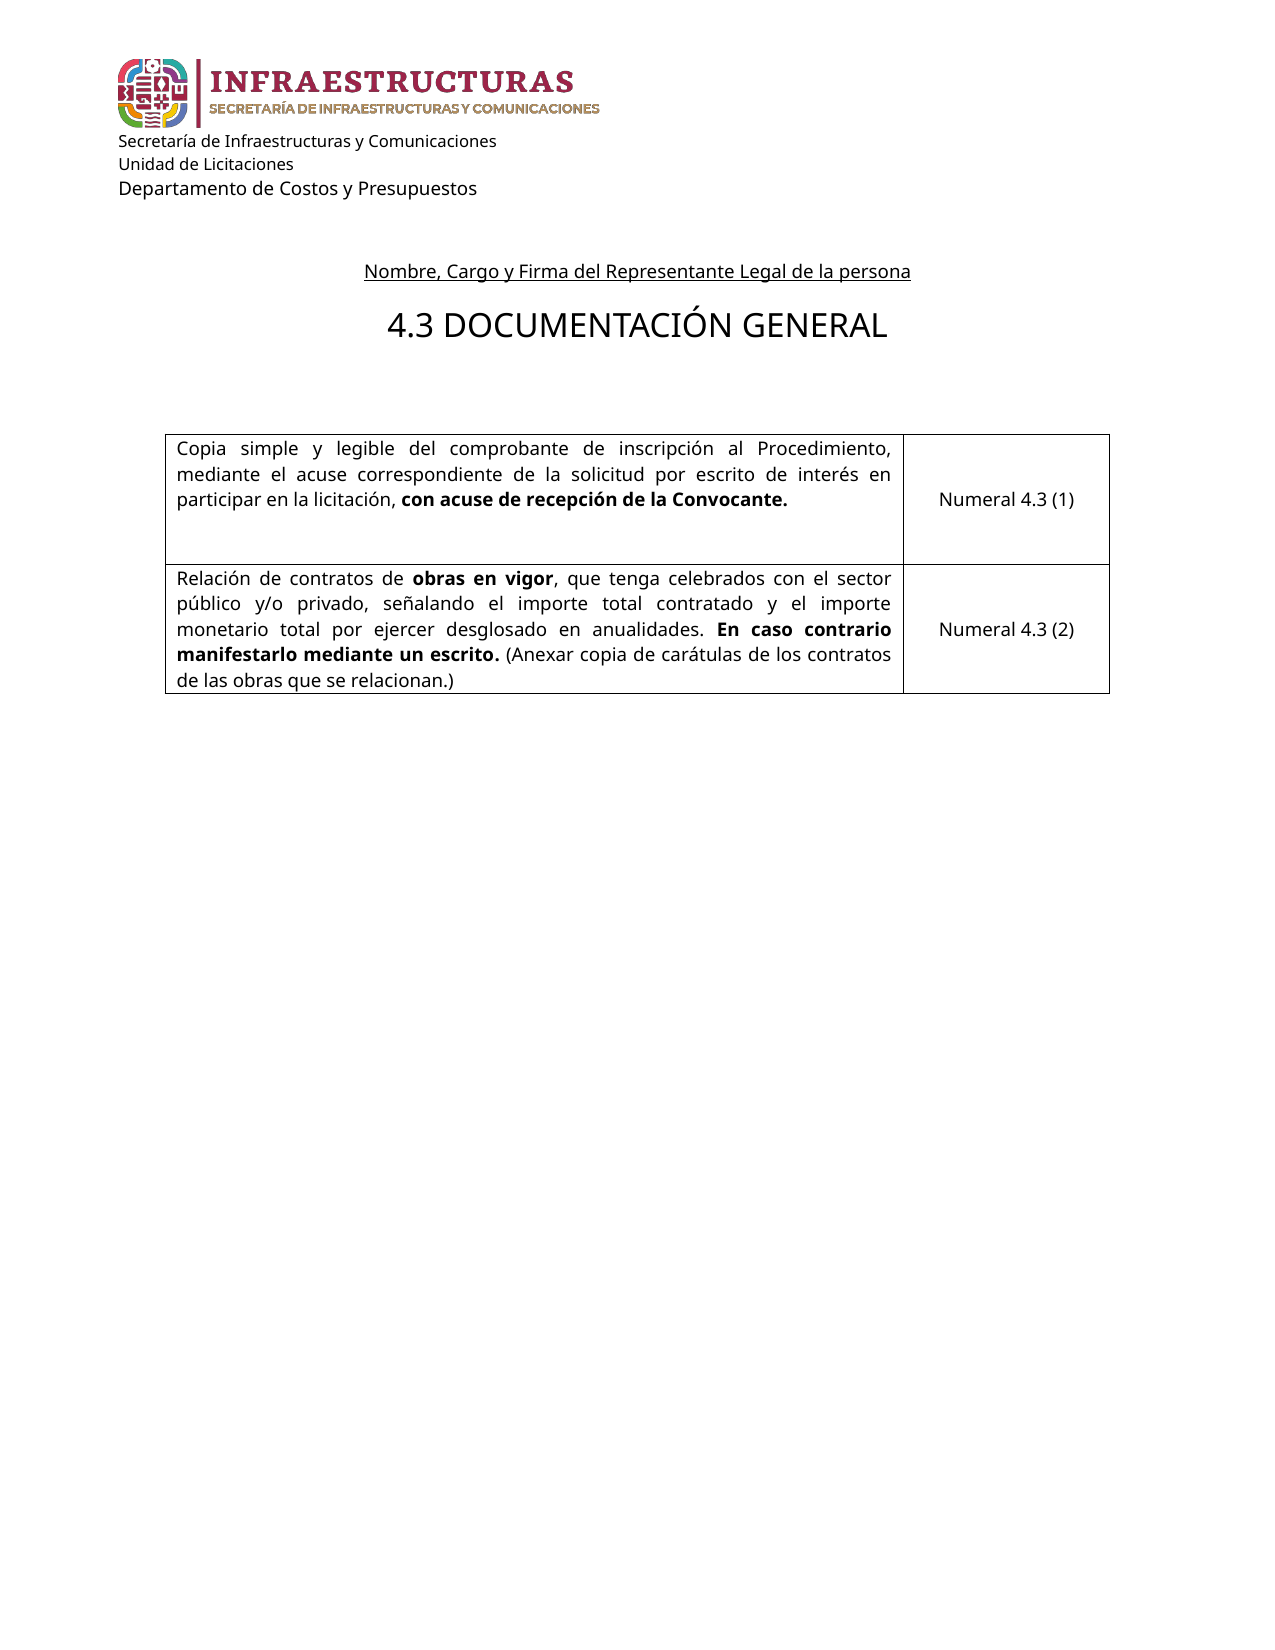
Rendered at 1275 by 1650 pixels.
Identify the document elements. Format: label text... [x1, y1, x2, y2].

table_header Copia simple y legible del comprobante de inscripción al Procedimiento, mediante el acuse correspondiente de la solicitud por escrito de interés en participar en la licitación, con acuse de recepción de la Convocante. [166, 435, 903, 563]
text Nombre, Cargo y Firma del Representante Legal de la persona [118, 258, 1157, 284]
table_cell Relación de contratos de obras en vigor, que tenga celebrados con el sector público y/o privado, señalando el importe total contratado y el importe monetario total por ejercer desglosado en anualidades. En caso contrario manifestarlo mediante un escrito. (Anexar copia de carátulas de los contratos de las obras que se relacionan.) [166, 565, 903, 693]
table_header Numeral 4.3 (1) [904, 435, 1109, 563]
table_cell Numeral 4.3 (2) [904, 565, 1109, 693]
picture [118, 59, 624, 130]
text 4.3 DOCUMENTACIÓN GENERAL [118, 302, 1157, 348]
